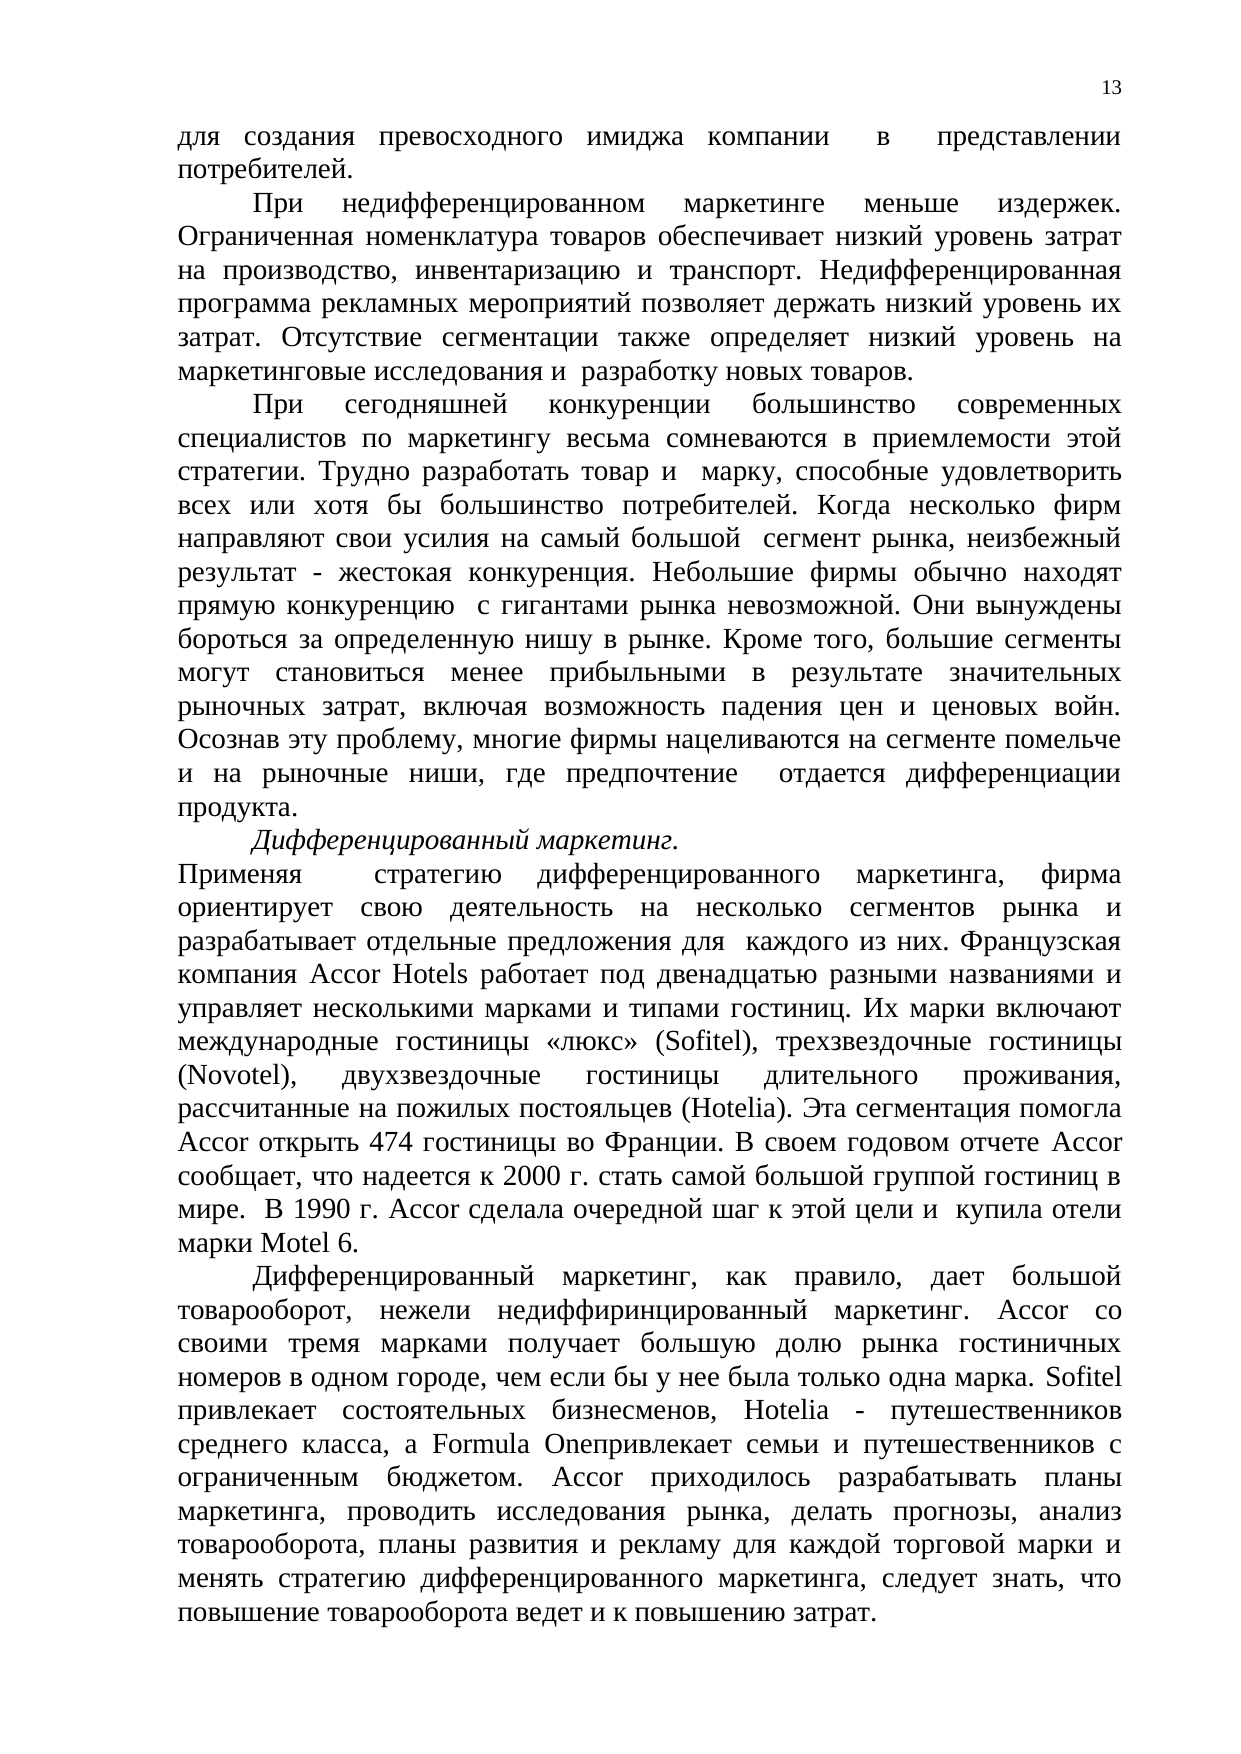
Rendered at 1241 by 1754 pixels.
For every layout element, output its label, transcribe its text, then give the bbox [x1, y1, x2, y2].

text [177, 118, 1122, 185]
text Дифференцированный маркетинг. [177, 822, 1122, 856]
text При недифференцированном маркетинге меньше издержек. Ограниченная номенклатура товаров обеспечивает низкий уровень затрат на производство, инвентаризацию и транспорт. Недифференцированная программа рекламных мероприятий позволяет держать низкий уровень их затрат. Отсутствие сегментации также определяет низкий уровень на маркетинговые исследования и разработку новых товаров. [177, 185, 1122, 386]
text Дифференцированный маркетинг, как правило, дает большой товарооборот, нежели недиффиринцированный маркетинг. Accor со своими тремя марками получает большую долю рынка гостиничных номеров в одном городе, чем если бы у нее была только одна марка. Sofitel привлекает состоятельных бизнесменов, Hotelia - путешественников среднего класса, а Formula Oneпривлекает семьи и путешественников с ограниченным бюджетом. Accor приходилось разрабатывать планы маркетинга, проводить исследования рынка, делать прогнозы, анализ товарооборота, планы развития и рекламу для каждой торговой марки и менять стратегию дифференцированного маркетинга, следует знать, что повышение товарооборота ведет и к повышению затрат. [177, 1258, 1122, 1627]
text При сегодняшней конкуренции большинство современных специалистов по маркетингу весьма сомневаются в приемлемости этой стратегии. Трудно разработать товар и марку, способные удовлетворить всех или хотя бы большинство потребителей. Когда несколько фирм направляют свои усилия на самый большой сегмент рынка, неизбежный результат - жестокая конкуренция. Небольшие фирмы обычно находят прямую конкуренцию с гигантами рынка невозможной. Они вынуждены бороться за определенную нишу в рынке. Кроме того, большие сегменты могут становиться менее прибыльными в результате значительных рыночных затрат, включая возможность падения цен и ценовых войн. Осознав эту проблему, многие фирмы нацеливаются на сегменте помельче и на рыночные ниши, где предпочтение отдается дифференциации продукта. [177, 386, 1122, 822]
text Применяя стратегию дифференцированного маркетинга, фирма ориентирует свою деятельность на несколько сегментов рынка и разрабатывает отдельные предложения для каждого из них. Французская компания Accor Hotels работает под двенадцатью разными названиями и управляет несколькими марками и типами гостиниц. Их марки включают международные гостиницы «люкс» (Sofitel), трехзвездочные гостиницы (Novotel), двухзвездочные гостиницы длительного проживания, рассчитанные на пожилых постояльцев (Hotelia). Эта сегментация помогла Accor открыть 474 гостиницы во Франции. В своем годовом отчете Accor сообщает, что надеется к 2000 г. стать самой большой группой гостиниц в мире. В 1990 г. Accor сделала очередной шаг к этой цели и купила отели марки Motel 6. [177, 856, 1122, 1258]
